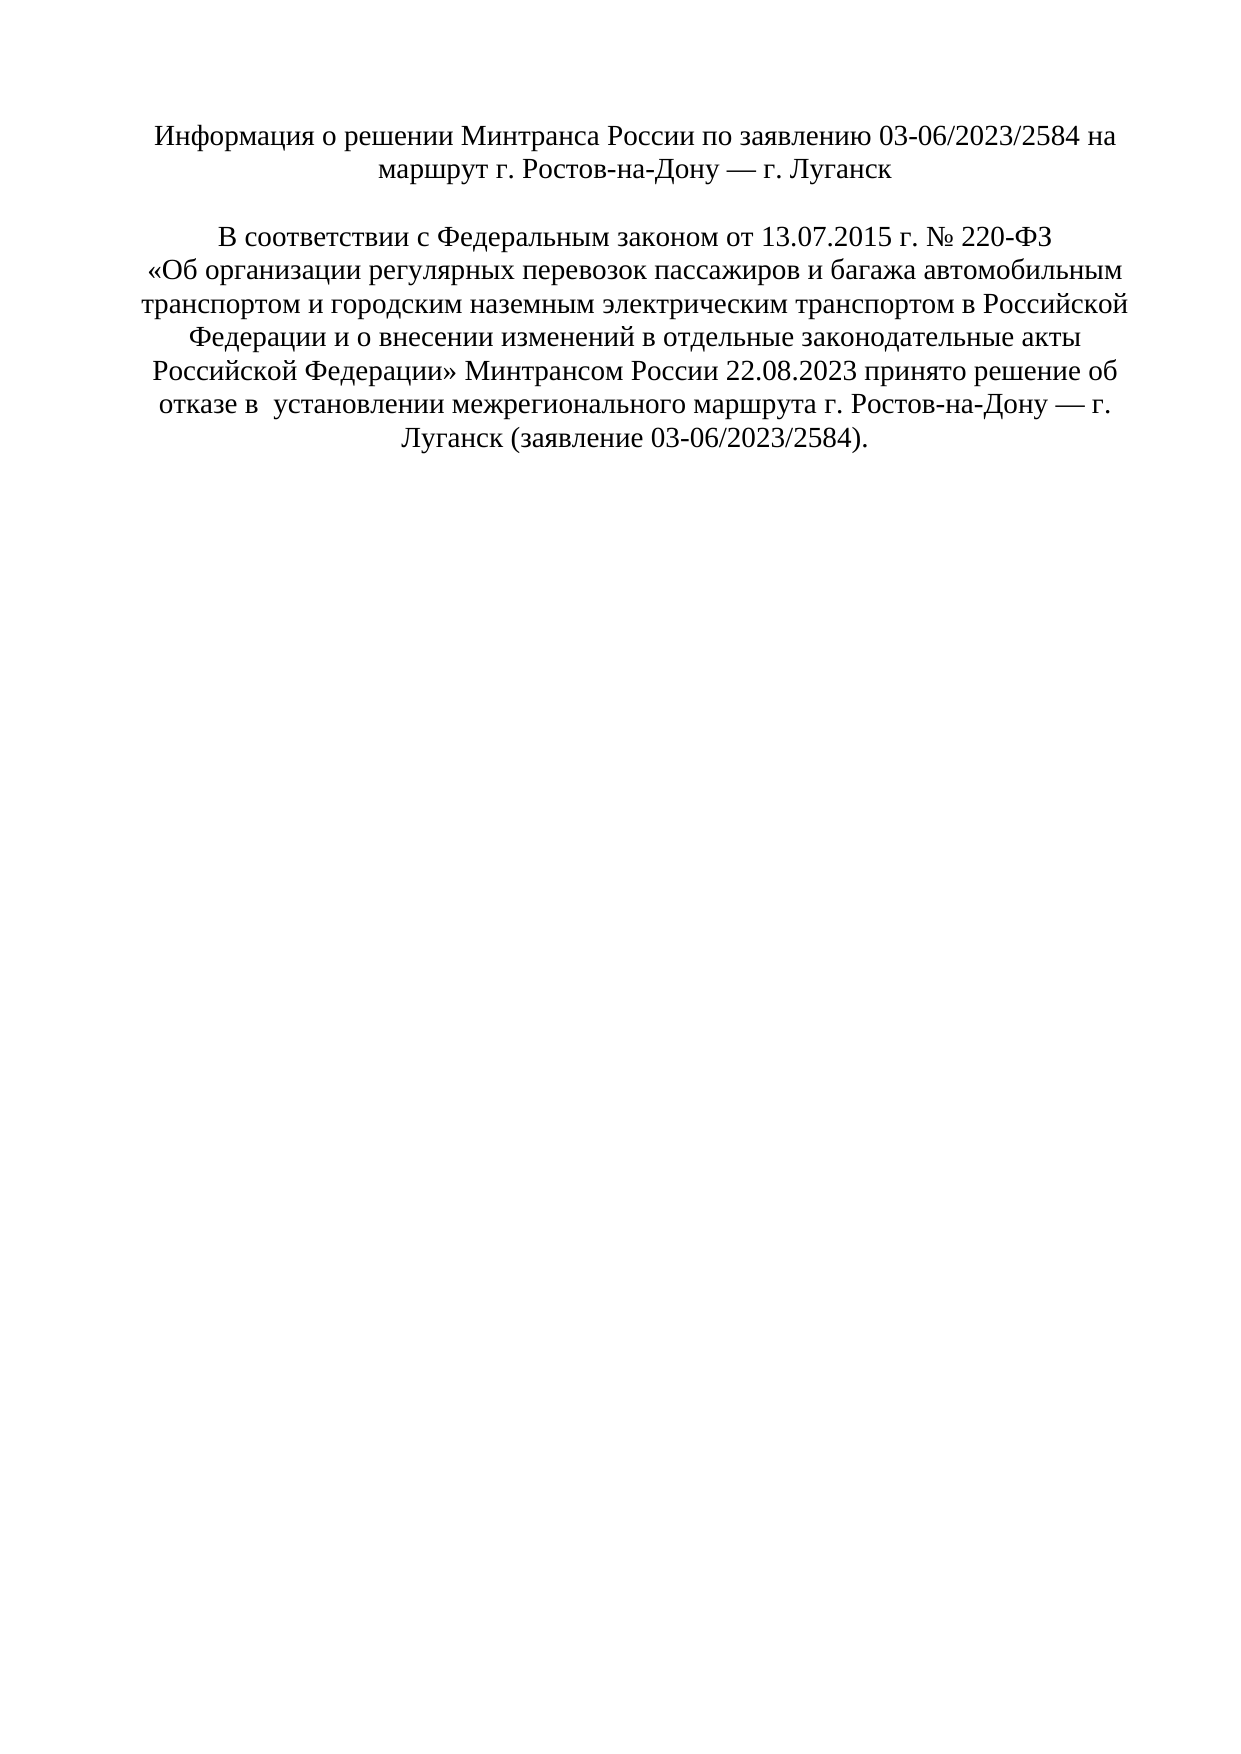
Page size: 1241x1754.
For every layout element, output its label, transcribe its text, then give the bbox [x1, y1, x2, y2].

text В соответствии с Федеральным законом от 13.07.2015 г. № 220-ФЗ «Об организации регулярных перевозок пассажиров и багажа автомобильным транспортом и городским наземным электрическим транспортом в Российской Федерации и о внесении изменений в отдельные законодательные акты Российской Федерации» Минтрансом России 22.08.2023 принято решение об отказе в установлении межрегионального маршрута г. Ростов-на-Дону — г. Луганск (заявление 03-06/2023/2584). [118, 219, 1152, 453]
text Информация о решении Минтранса России по заявлению 03-06/2023/2584 на маршрут г. Ростов-на-Дону — г. Луганск [118, 118, 1152, 185]
